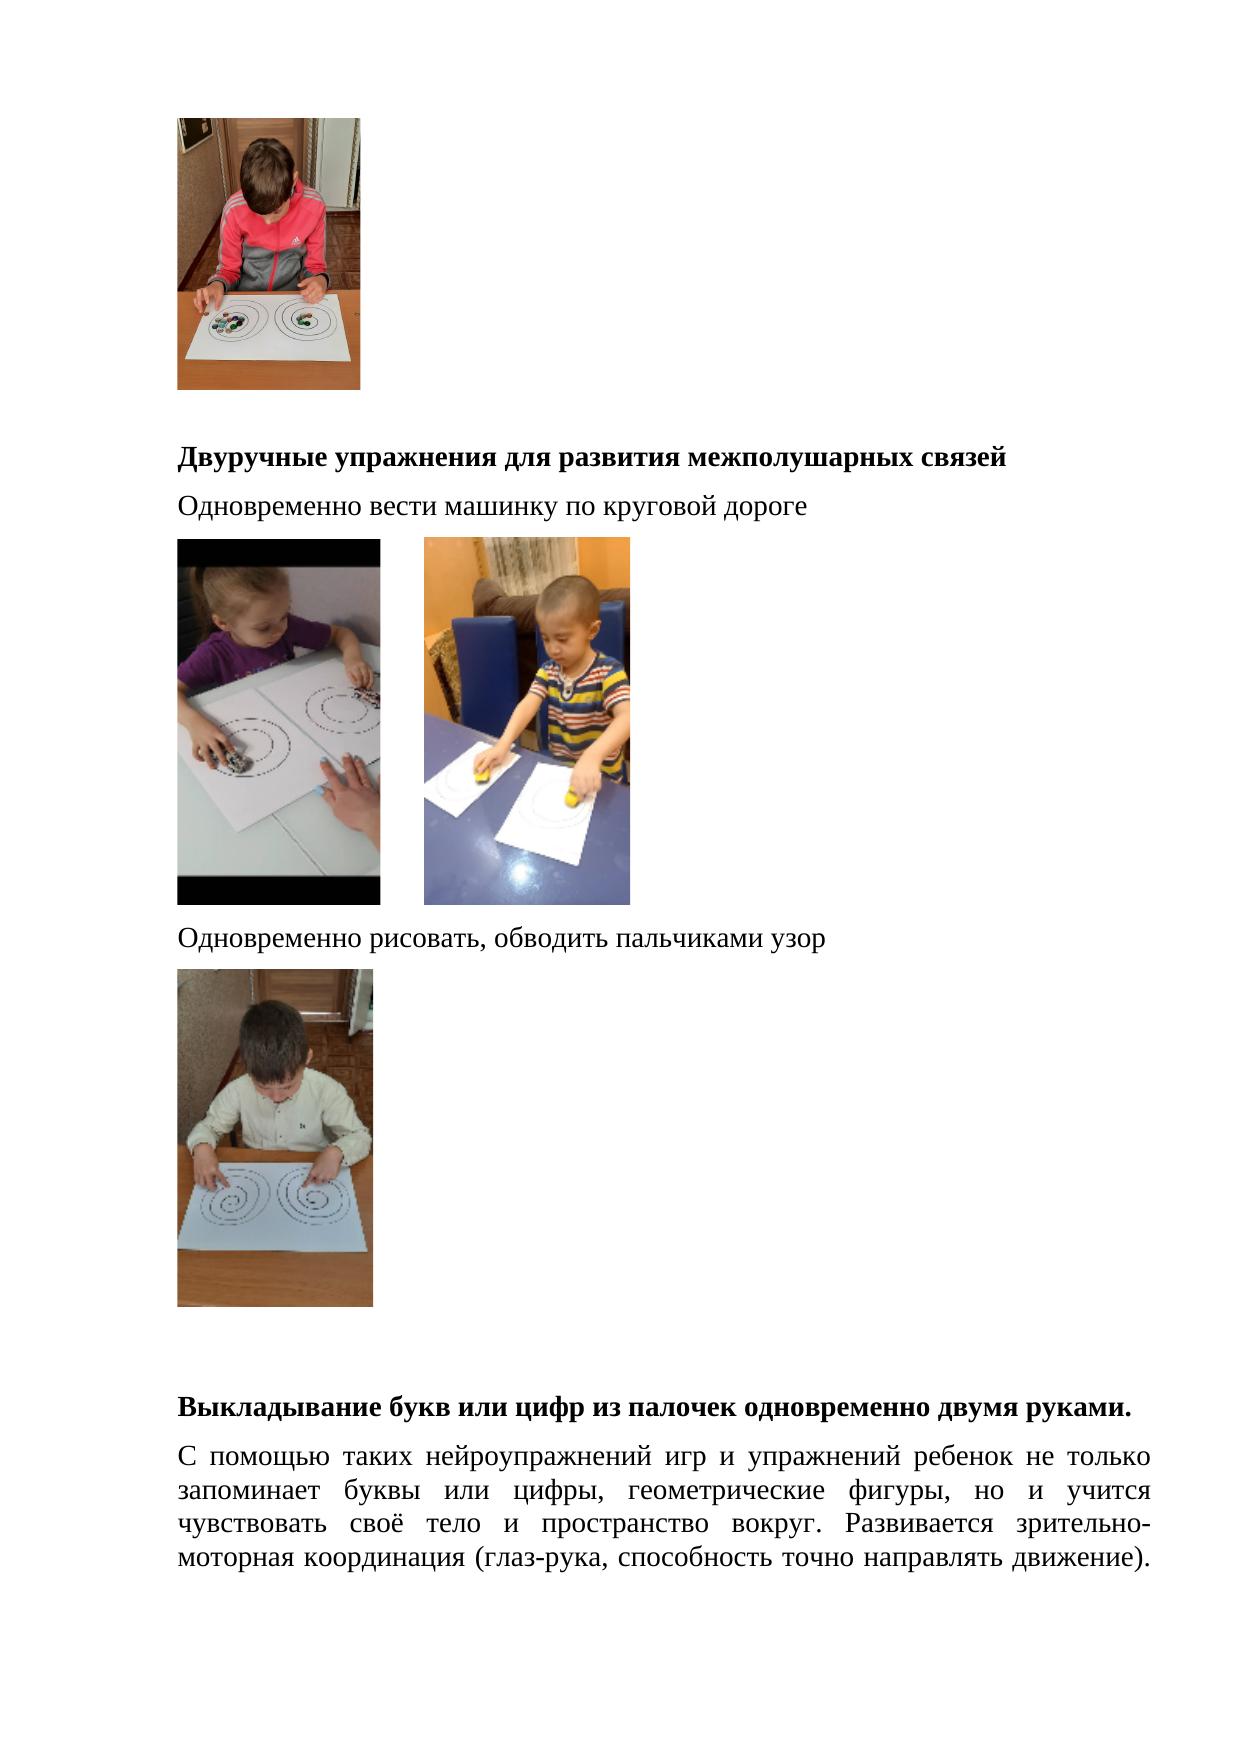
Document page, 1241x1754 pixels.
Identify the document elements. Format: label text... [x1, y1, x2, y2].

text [177, 1438, 1152, 1573]
text Одновременно рисовать, обводить пальчиками узор [177, 920, 1152, 954]
picture [177, 969, 374, 1307]
picture [424, 537, 631, 905]
text Выкладывание букв или цифр из палочек одновременно двумя руками. [177, 1389, 1152, 1423]
text Одновременно вести машинку по круговой дороге [177, 488, 1152, 522]
picture [177, 118, 361, 390]
text Двуручные упражнения для развития межполушарных связей [177, 439, 1152, 473]
picture [177, 539, 381, 905]
